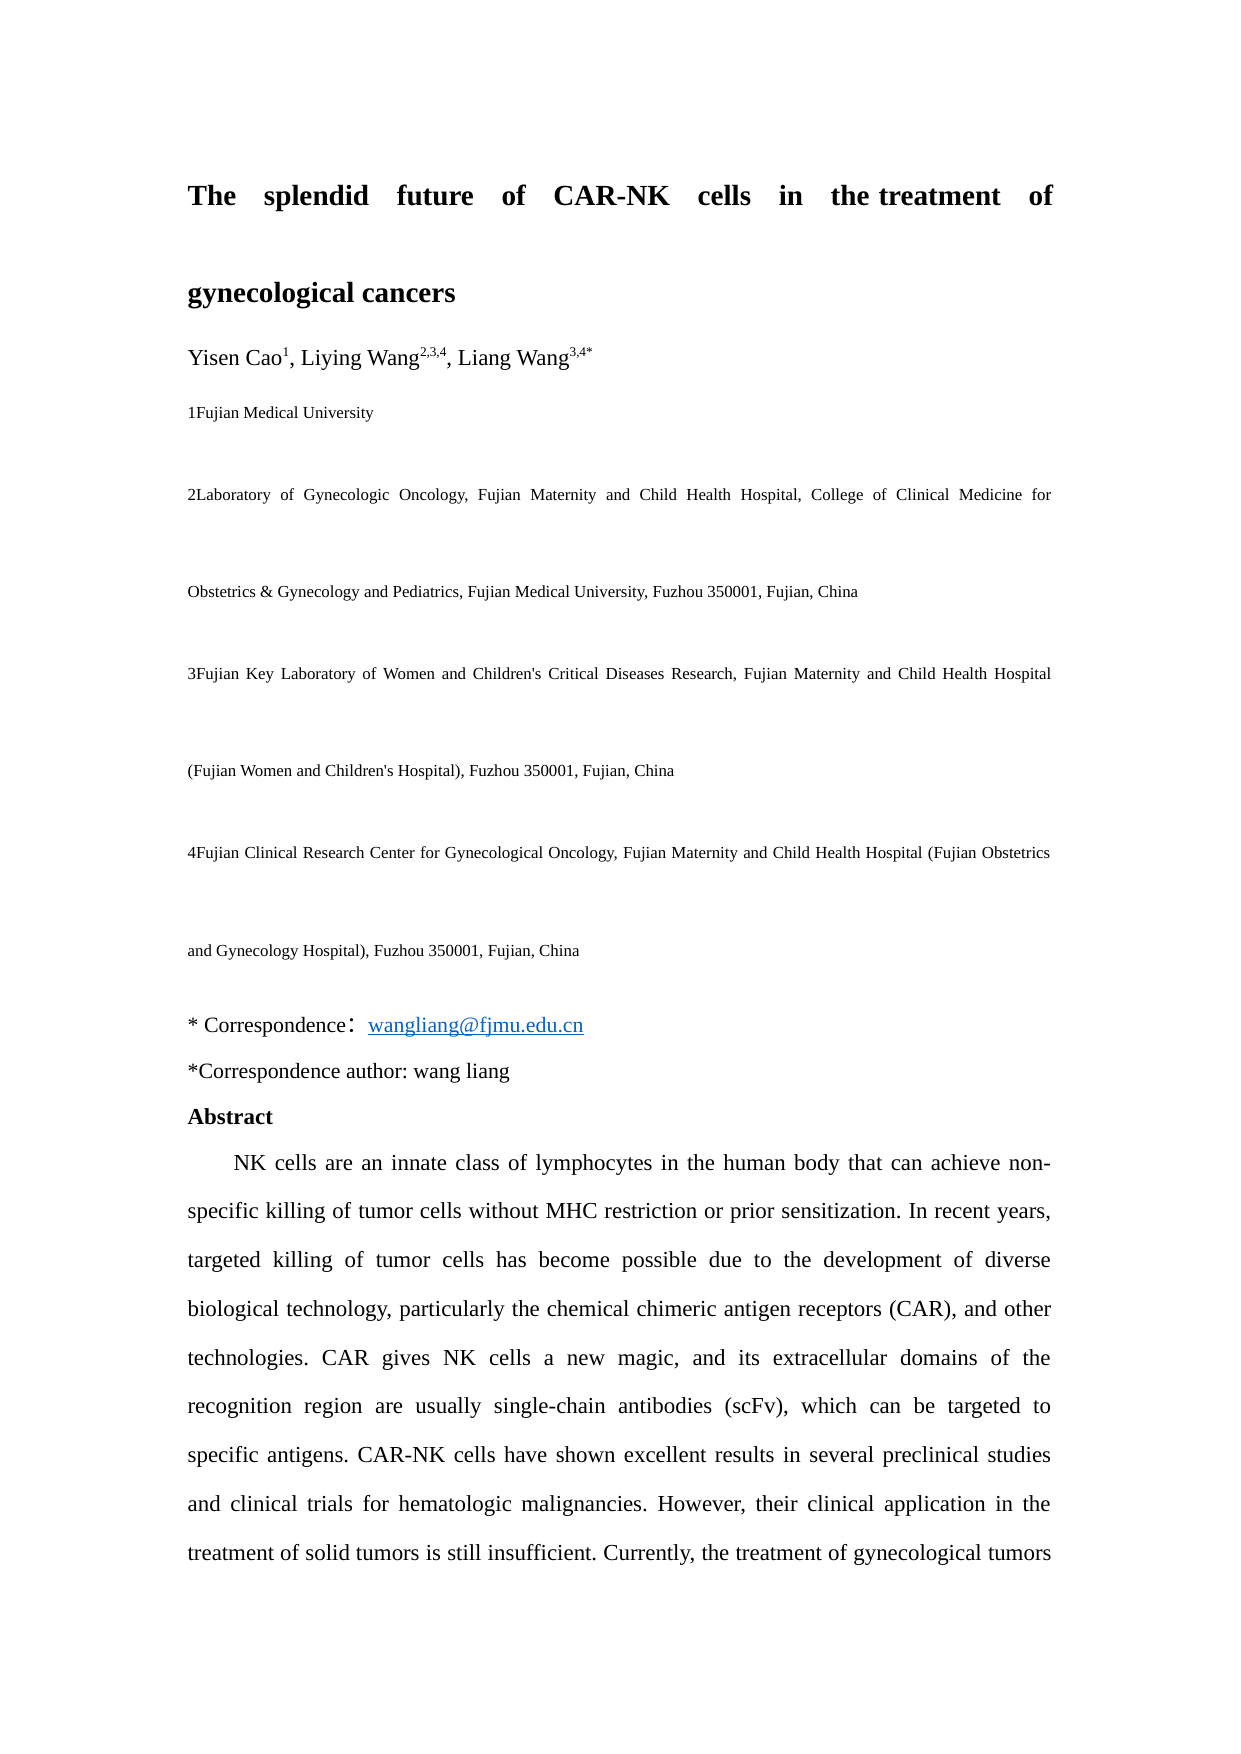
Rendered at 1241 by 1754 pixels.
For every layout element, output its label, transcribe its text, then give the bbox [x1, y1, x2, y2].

text Yisen Cao1, Liying Wang2,3,4, Liang Wang3,4* [187, 341, 1053, 374]
text The splendid future of CAR-NK cells in the treatment of gynecological cancers [187, 162, 1053, 324]
text 2Laboratory of Gynecologic Oncology, Fujian Maternity and Child Health Hospital, College of Clinical Medicine for Obstetrics & Gynecology and Pediatrics, Fujian Medical University, Fuzhou 350001, Fujian, China [187, 469, 1053, 631]
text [187, 1146, 1053, 1568]
text * Correspondence：wangliang@fjmu.edu.cn [187, 1006, 1053, 1039]
text *Correspondence author: wang liang [187, 1055, 1053, 1087]
text 4Fujian Clinical Research Center for Gynecological Oncology, Fujian Maternity and Child Health Hospital (Fujian Obstetrics and Gynecology Hospital), Fuzhou 350001, Fujian, China [187, 827, 1053, 990]
text 3Fujian Key Laboratory of Women and Children's Critical Diseases Research, Fujian Maternity and Child Health Hospital (Fujian Women and Children's Hospital), Fuzhou 350001, Fujian, China [187, 648, 1053, 810]
text Abstract [187, 1100, 1053, 1132]
text 1Fujian Medical University [187, 387, 1053, 452]
